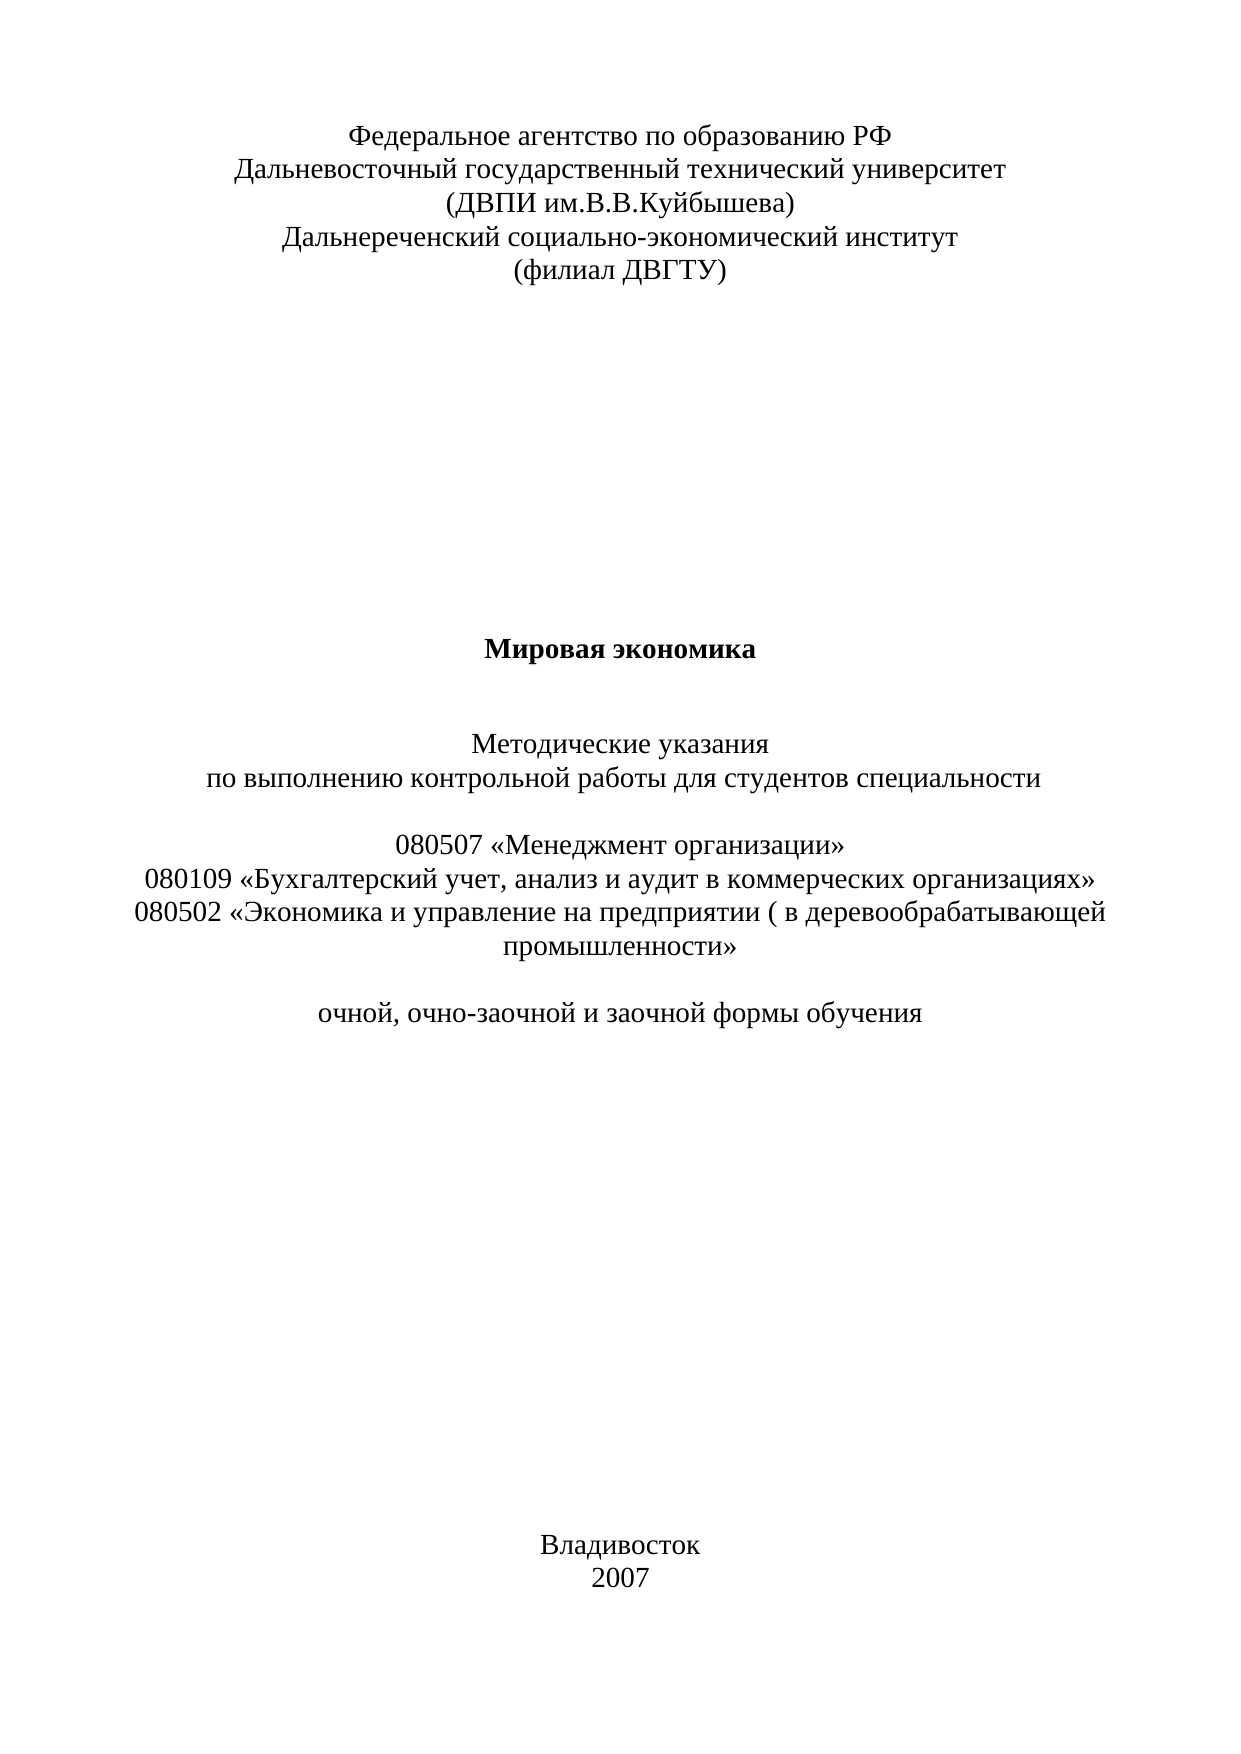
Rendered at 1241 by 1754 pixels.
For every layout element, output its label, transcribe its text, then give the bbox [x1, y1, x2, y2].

text по выполнению контрольной работы для студентов специальности [118, 760, 1122, 794]
text Мировая экономика [118, 631, 1122, 664]
text 080502 «Экономика и управление на предприятии ( в деревообрабатывающей промышленности» [118, 894, 1122, 961]
text Дальневосточный государственный технический университет [118, 152, 1122, 185]
text Дальнереченский социально-экономический институт [118, 219, 1122, 252]
text (филиал ДВГТУ) [118, 252, 1122, 286]
text 080109 «Бухгалтерский учет, анализ и аудит в коммерческих организациях» [118, 861, 1122, 894]
text Методические указания [118, 727, 1122, 760]
text 080507 «Менеджмент организации» [118, 827, 1122, 861]
text Федеральное агентство по образованию РФ [118, 118, 1122, 152]
text Владивосток [118, 1527, 1122, 1560]
text 2007 [118, 1560, 1122, 1594]
text очной, очно-заочной и заочной формы обучения [118, 995, 1122, 1028]
text (ДВПИ им.В.В.Куйбышева) [118, 185, 1122, 219]
